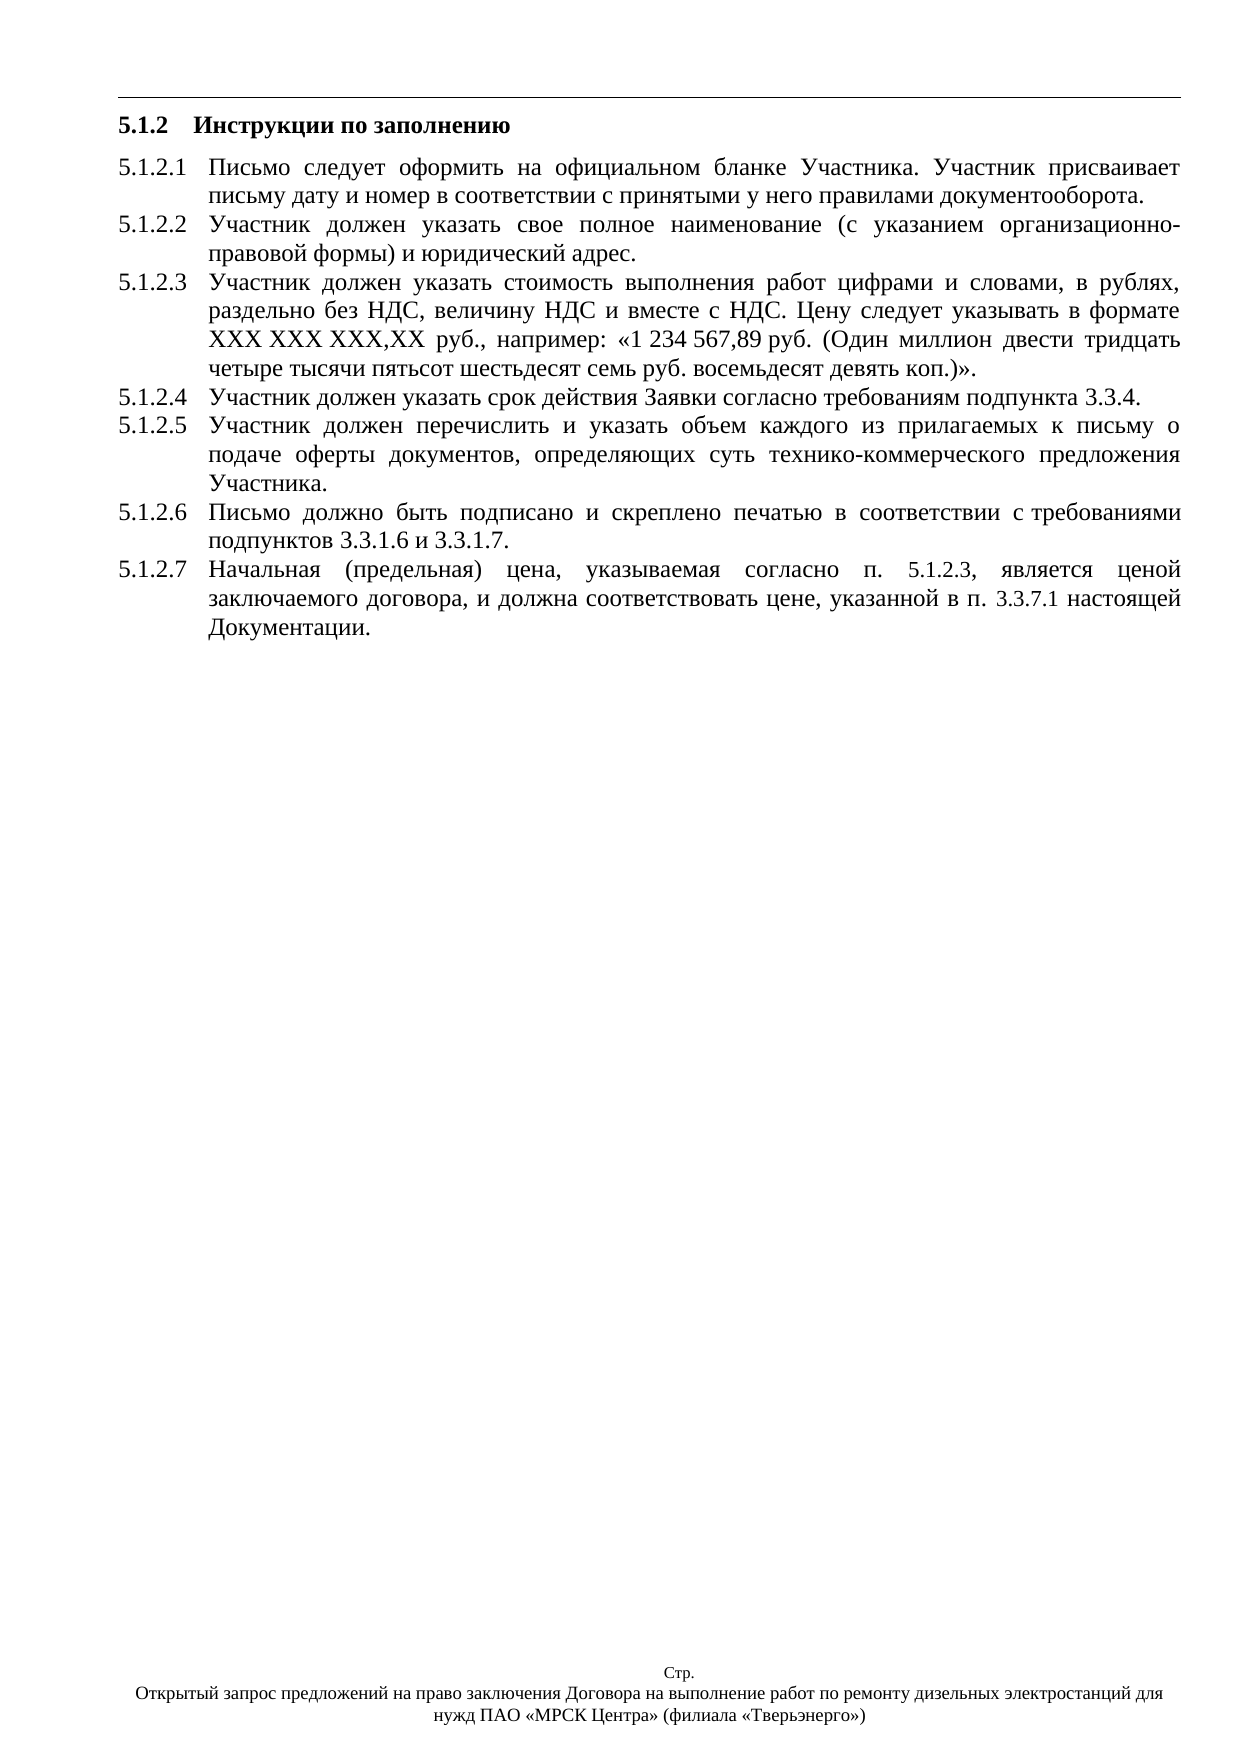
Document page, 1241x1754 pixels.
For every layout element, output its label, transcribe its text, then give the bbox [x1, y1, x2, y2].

list Письмо должно быть подписано и скреплено печатью в соответствии с требованиями подпунктов 3.3.1.6 и 3.3.1.7. [118, 497, 1181, 554]
list Участник должен указать срок действия Заявки согласно требованиям подпункта 3.3.4. [118, 382, 1181, 411]
list Участник должен перечислить и указать объем каждого из прилагаемых к письму о подаче оферты документов, определяющих суть технико-коммерческого предложения Участника. [118, 411, 1181, 497]
list Начальная (предельная) цена, указываемая согласно п. 5.1.2.3, является ценой заключаемого договора, и должна соответствовать цене, указанной в п. 3.3.7.1 настоящей Документации. [118, 554, 1181, 641]
subtitle Инструкции по заполнению [118, 111, 1181, 139]
list Участник должен указать стоимость выполнения работ цифрами и словами, в рублях, раздельно без НДС, величину НДС и вместе с НДС. Цену следует указывать в формате ХХХ ХХХ ХХХ,ХХ руб., например: «1 234 567,89 руб. (Один миллион двести тридцать четыре тысячи пятьсот шестьдесят семь руб. восемьдесят девять коп.)». [118, 267, 1181, 382]
list Участник должен указать свое полное наименование (с указанием организационно-правовой формы) и юридический адрес. [118, 209, 1181, 267]
list Письмо следует оформить на официальном бланке Участника. Участник присваивает письму дату и номер в соответствии с принятыми у него правилами документооборота. [118, 152, 1181, 209]
